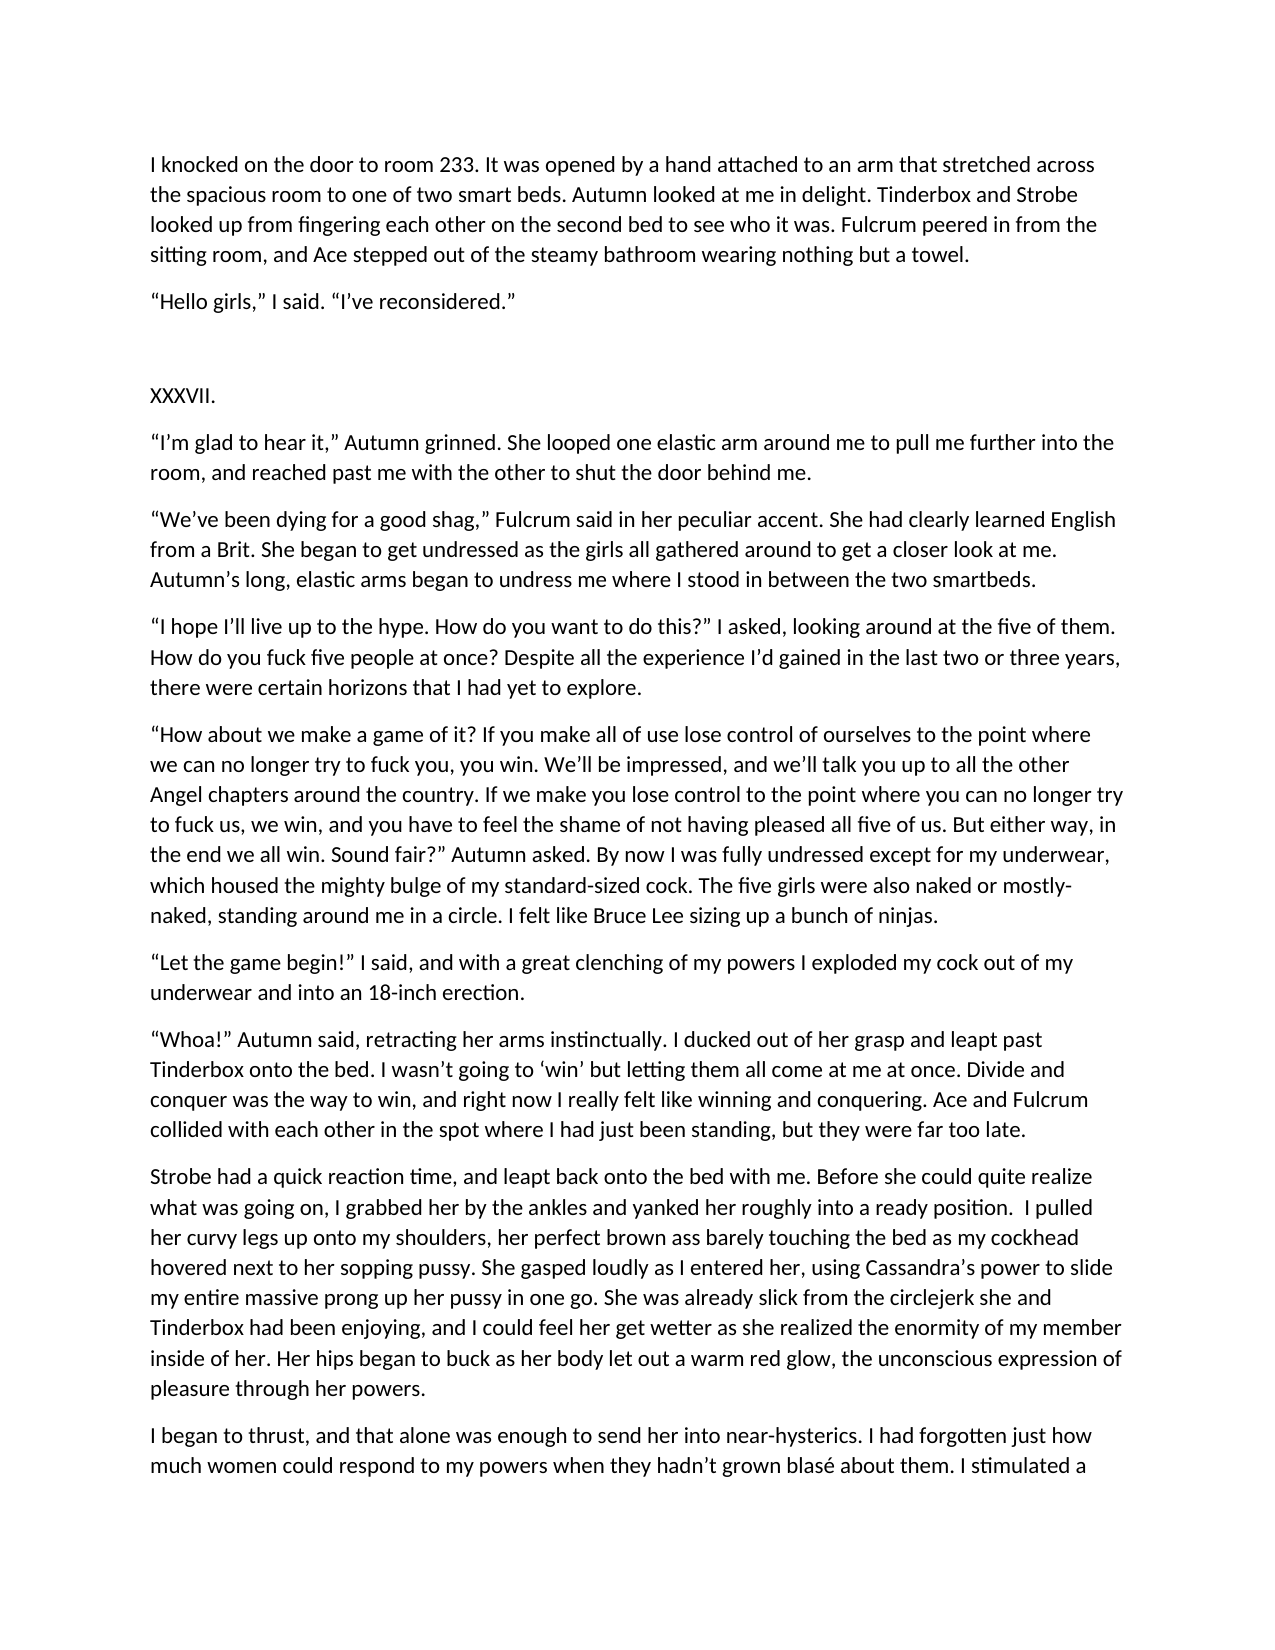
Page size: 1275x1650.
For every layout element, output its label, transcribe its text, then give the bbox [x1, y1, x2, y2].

text “I hope I’ll live up to the hype. How do you want to do this?” I asked, looking around at the five of them. How do you fuck five people at once? Despite all the experience I’d gained in the last two or three years, there were certain horizons that I had yet to explore. [150, 612, 1125, 701]
text “Let the game begin!” I said, and with a great clenching of my powers I exploded my cock out of my underwear and into an 18-inch erection. [150, 948, 1125, 1006]
text XXXVII. [150, 381, 1125, 409]
text “We’ve been dying for a good shag,” Fulcrum said in her peculiar accent. She had clearly learned English from a Brit. She began to get undressed as the girls all gathered around to get a closer look at me. Autumn’s long, elastic arms began to undress me where I stood in between the two smartbeds. [150, 505, 1125, 594]
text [150, 1421, 1125, 1479]
text Strobe had a quick reaction time, and leapt back onto the bed with me. Before she could quite realize what was going on, I grabbed her by the ankles and yanked her roughly into a ready position. I pulled her curvy legs up onto my shoulders, her perfect brown ass barely touching the bed as my cockhead hovered next to her sopping pussy. She gasped loudly as I entered her, using Cassandra’s power to slide my entire massive prong up her pussy in one go. She was already slick from the circlejerk she and Tinderbox had been enjoying, and I could feel her get wetter as she realized the enormity of my member inside of her. Her hips began to buck as her body let out a warm red glow, the unconscious expression of pleasure through her powers. [150, 1162, 1125, 1402]
text “Whoa!” Autumn said, retracting her arms instinctually. I ducked out of her grasp and leapt past Tinderbox onto the bed. I wasn’t going to ‘win’ but letting them all come at me at once. Divide and conquer was the way to win, and right now I really felt like winning and conquering. Ace and Fulcrum collided with each other in the spot where I had just been standing, but they were far too late. [150, 1025, 1125, 1144]
text “Hello girls,” I said. “I’ve reconsidered.” [150, 287, 1125, 316]
text “I’m glad to hear it,” Autumn grinned. She looped one elastic arm around me to pull me further into the room, and reached past me with the other to shut the door behind me. [150, 428, 1125, 486]
text “How about we make a game of it? If you make all of use lose control of ourselves to the point where we can no longer try to fuck you, you win. We’ll be impressed, and we’ll talk you up to all the other Angel chapters around the country. If we make you lose control to the point where you can no longer try to fuck us, we win, and you have to feel the shame of not having pleased all five of us. But either way, in the end we all win. Sound fair?” Autumn asked. By now I was fully undressed except for my underwear, which housed the mighty bulge of my standard-sized cock. The five girls were also naked or mostly-naked, standing around me in a circle. I felt like Bruce Lee sizing up a bunch of ninjas. [150, 720, 1125, 929]
text I knocked on the door to room 233. It was opened by a hand attached to an arm that stretched across the spacious room to one of two smart beds. Autumn looked at me in delight. Tinderbox and Strobe looked up from fingering each other on the second bed to see who it was. Fulcrum peered in from the sitting room, and Ace stepped out of the steamy bathroom wearing nothing but a towel. [150, 150, 1125, 269]
